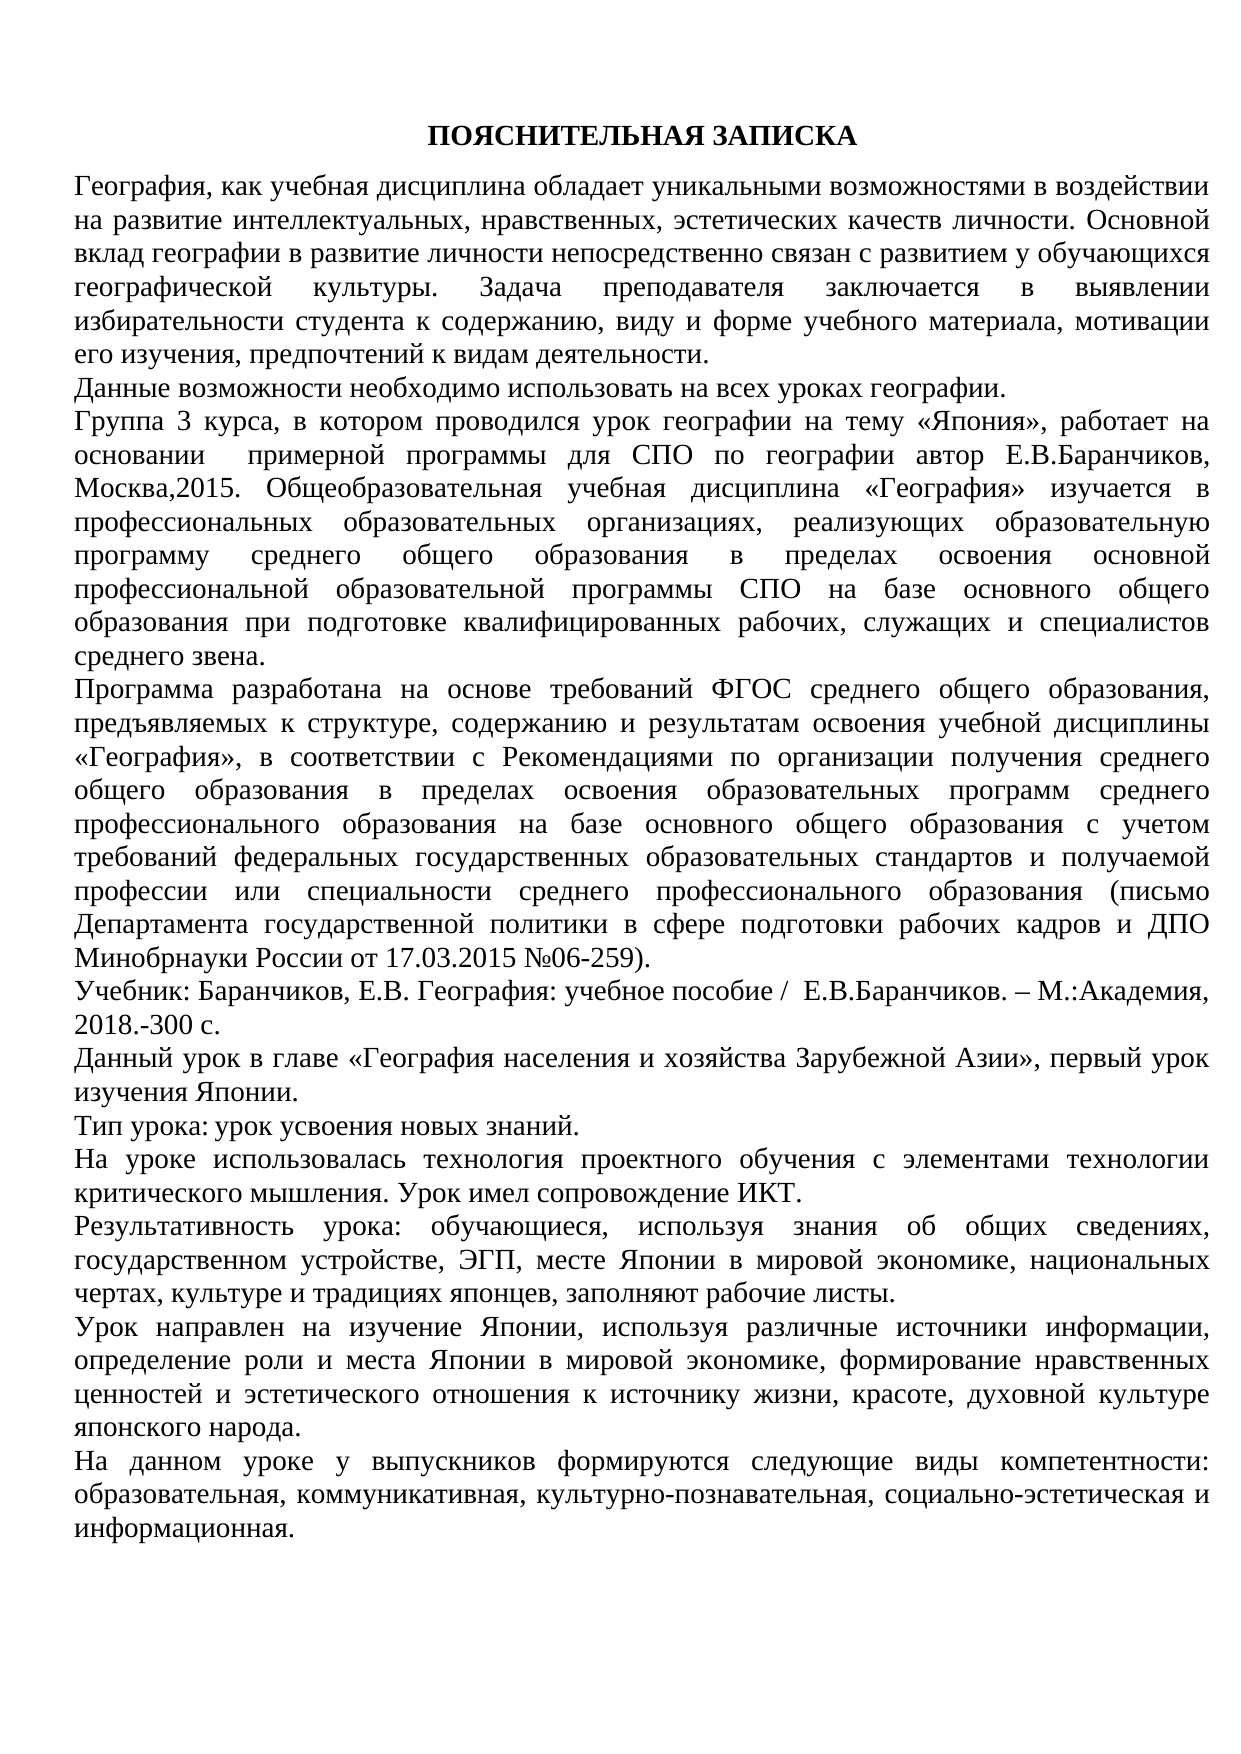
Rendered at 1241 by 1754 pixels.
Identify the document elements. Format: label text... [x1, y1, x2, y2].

text Тип урока: урок усвоения новых знаний. [74, 1108, 1211, 1141]
text На данном уроке у выпускников формируются следующие виды компетентности: образовательная, коммуникативная, культурно-познавательная, социально-эстетическая и информационная. [74, 1443, 1211, 1544]
text Результативность урока: обучающиеся, используя знания об общих сведениях, государственном устройстве, ЭГП, месте Японии в мировой экономике, национальных чертах, культуре и традициях японцев, заполняют рабочие листы. [74, 1208, 1211, 1309]
text Группа 3 курса, в котором проводился урок географии на тему «Япония», работает на основании примерной программы для СПО по географии автор Е.В.Баранчиков, Москва,2015. Общеобразовательная учебная дисциплина «География» изучается в профессиональных образовательных организациях, реализующих образовательную программу среднего общего образования в пределах освоения основной профессиональной образовательной программы СПО на базе основного общего образования при подготовке квалифицированных рабочих, служащих и специалистов среднего звена. [74, 403, 1211, 672]
text ПОЯСНИТЕЛЬНАЯ ЗАПИСКА [74, 118, 1211, 152]
text География, как учебная дисциплина обладает уникальными возможностями в воздействии на развитие интеллектуальных, нравственных, эстетических качеств личности. Основной вклад географии в развитие личности непосредственно связан с развитием у обучающихся географической культуры. Задача преподавателя заключается в выявлении избирательности студента к содержанию, виду и форме учебного материала, мотивации его изучения, предпочтений к видам деятельности. [74, 168, 1211, 370]
text На уроке использовалась технология проектного обучения с элементами технологии критического мышления. Урок имел сопровождение ИКТ. [74, 1141, 1211, 1208]
text Данные возможности необходимо использовать на всех уроках географии. [74, 370, 1211, 403]
text Учебник: Баранчиков, Е.В. География: учебное пособие / Е.В.Баранчиков. – М.:Академия, 2018.-300 с. [74, 973, 1211, 1041]
text Программа разработана на основе требований ФГОС среднего общего образования, предъявляемых к структуре, содержанию и результатам освоения учебной дисциплины «География», в соответствии с Рекомендациями по организации получения среднего общего образования в пределах освоения образовательных программ среднего профессионального образования на базе основного общего образования с учетом требований федеральных государственных образовательных стандартов и получаемой профессии или специальности среднего профессионального образования (письмо Департамента государственной политики в сфере подготовки рабочих кадров и ДПО Минобрнауки России от 17.03.2015 №06-259). [74, 672, 1211, 973]
text Урок направлен на изучение Японии, используя различные источники информации, определение роли и места Японии в мировой экономике, формирование нравственных ценностей и эстетического отношения к источнику жизни, красоте, духовной культуре японского народа. [74, 1309, 1211, 1443]
text Данный урок в главе «География населения и хозяйства Зарубежной Азии», первый урок изучения Японии. [74, 1041, 1211, 1108]
